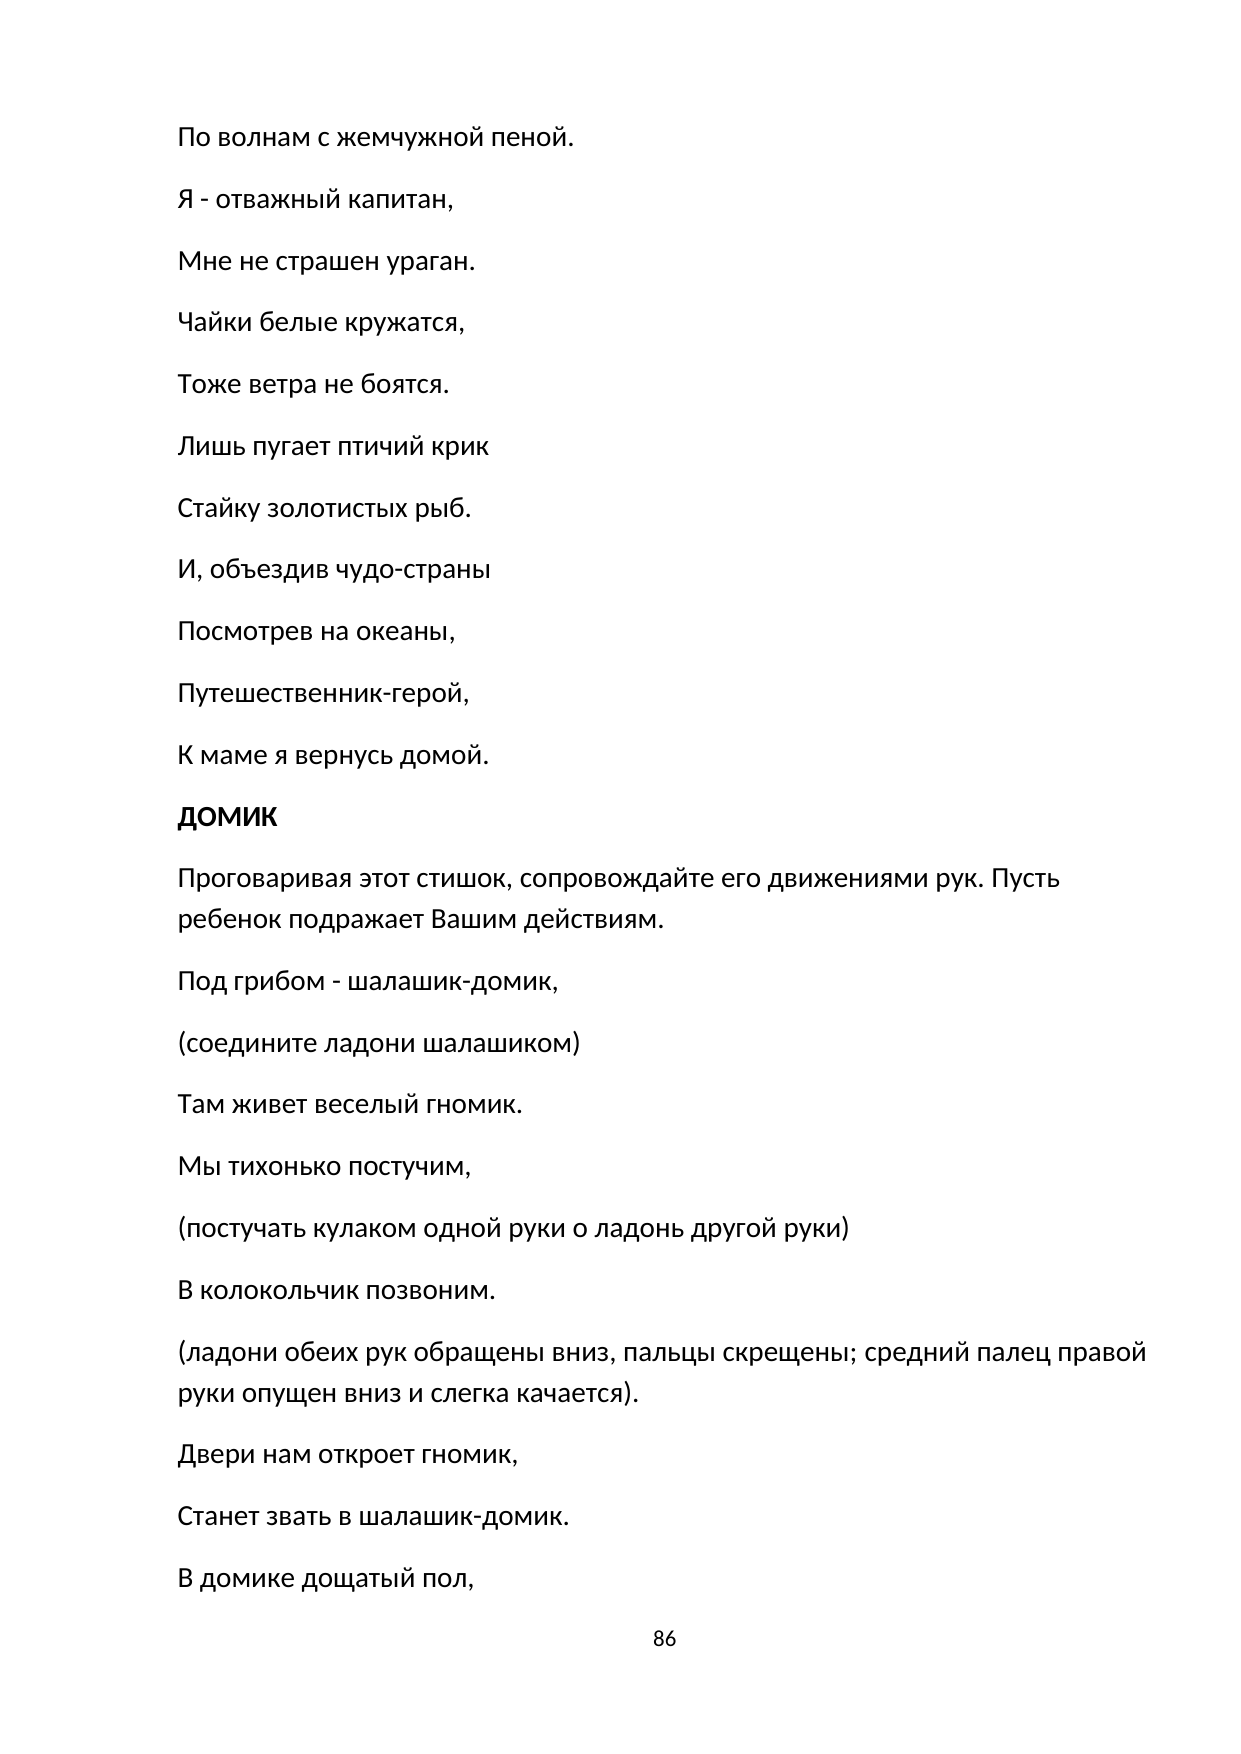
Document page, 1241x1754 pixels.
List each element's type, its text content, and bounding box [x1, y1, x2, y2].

text Там живет веселый гномик. [177, 1086, 1152, 1121]
text Под грибом - шалашик-домик, [177, 962, 1152, 998]
text Чайки белые кружатся, [177, 303, 1152, 339]
text ДОМИК [177, 798, 1152, 833]
text Двери нам откроет гномик, [177, 1435, 1152, 1471]
text Станет звать в шалашик-домик. [177, 1497, 1152, 1533]
text И, объездив чудо-страны [177, 551, 1152, 586]
text В домике дощатый пол, [177, 1559, 1152, 1594]
text Стайку золотистых рыб. [177, 489, 1152, 524]
text (ладони обеих рук обращены вниз, пальцы скрещены; средний палец правой руки опущен вниз и слегка качается). [177, 1333, 1152, 1409]
text По волнам с жемчужной пеной. [177, 118, 1152, 154]
text (соедините ладони шалашиком) [177, 1024, 1152, 1059]
text Тоже ветра не боятся. [177, 365, 1152, 401]
text Проговаривая этот стишок, сопровождайте его движениями рук. Пусть ребенок подражает Вашим действиям. [177, 859, 1152, 936]
text Посмотрев на океаны, [177, 612, 1152, 648]
text Мы тихонько постучим, [177, 1147, 1152, 1183]
text Лишь пугает птичий крик [177, 427, 1152, 463]
text Я - отважный капитан, [177, 180, 1152, 216]
text К маме я вернусь домой. [177, 736, 1152, 771]
text Мне не страшен ураган. [177, 242, 1152, 277]
text (постучать кулаком одной руки о ладонь другой руки) [177, 1209, 1152, 1245]
text В колокольчик позвоним. [177, 1271, 1152, 1307]
text Путешественник-герой, [177, 674, 1152, 710]
